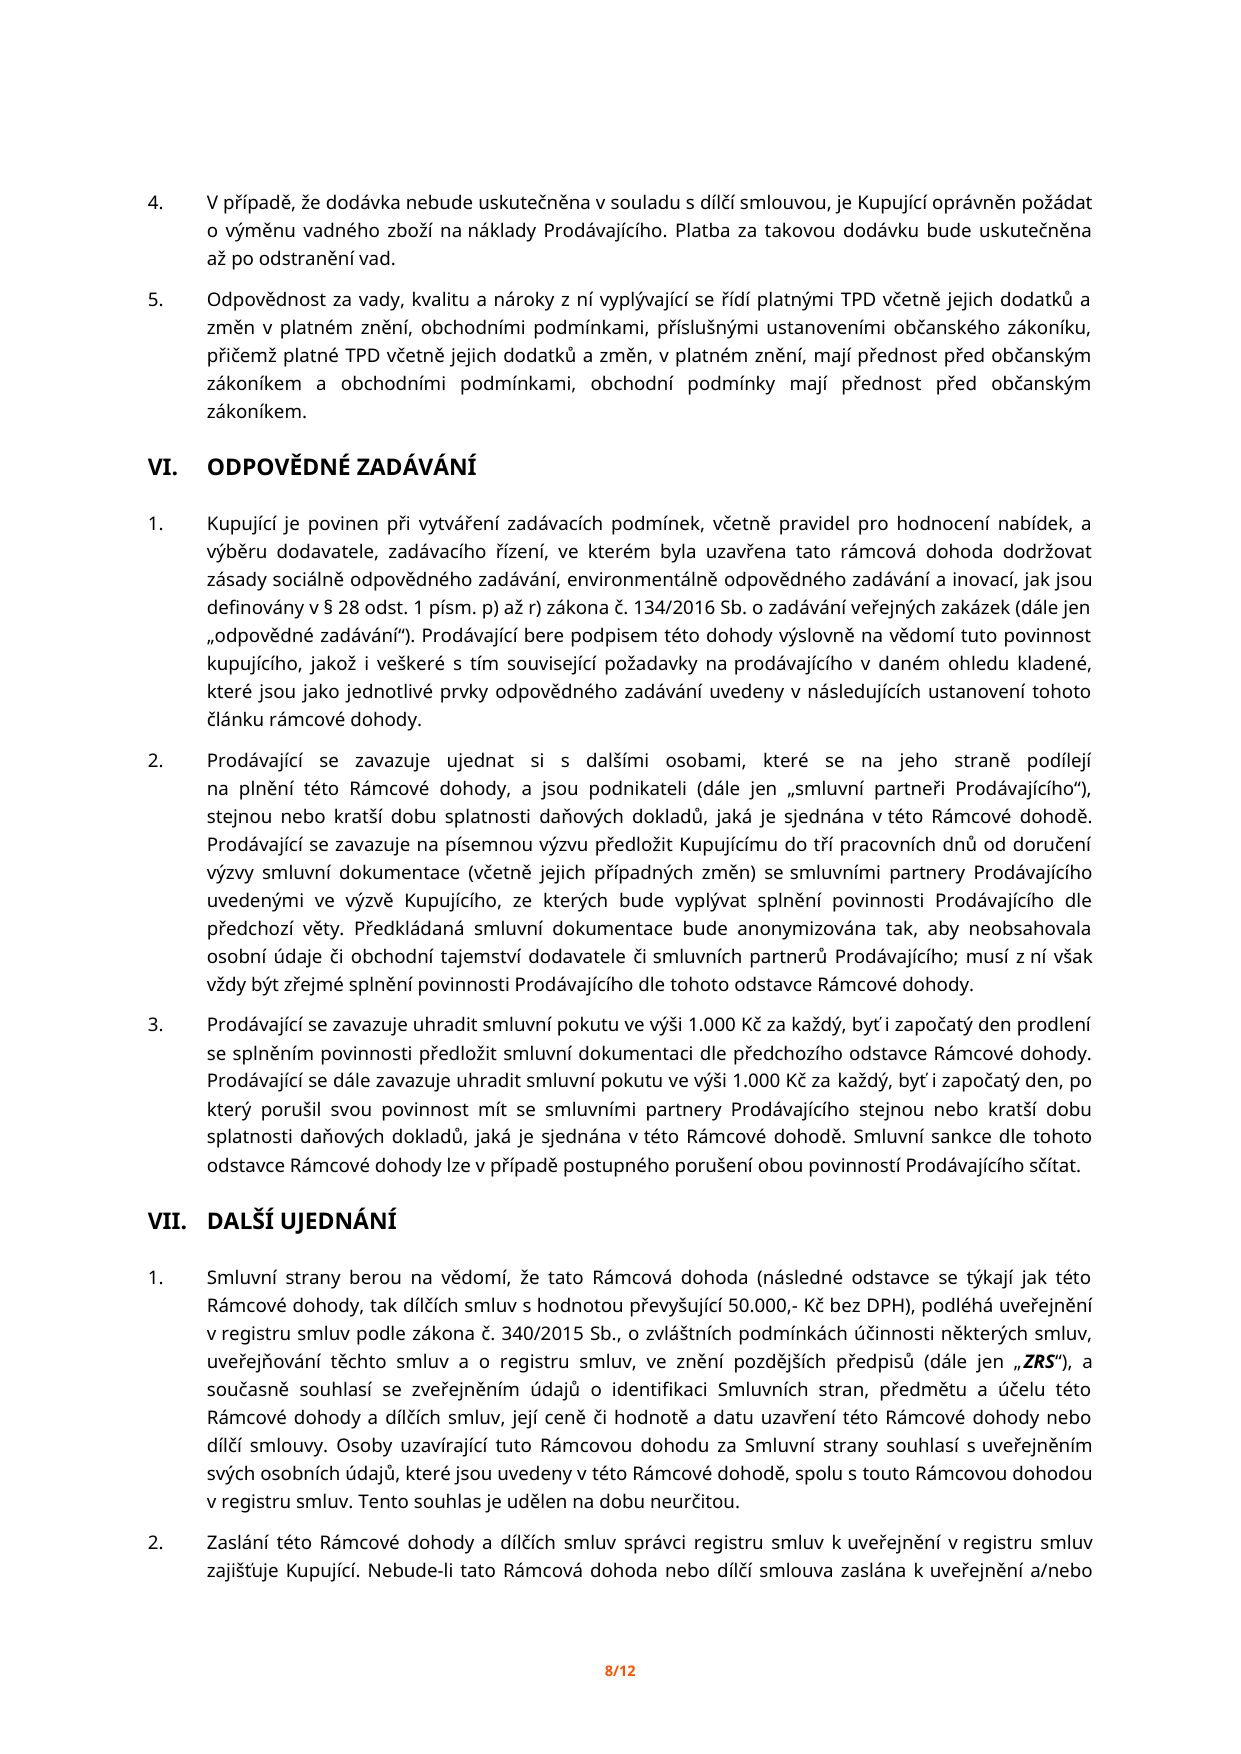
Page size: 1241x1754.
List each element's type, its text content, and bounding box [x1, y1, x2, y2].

text DALŠÍ UJEDNÁNÍ [148, 1205, 1093, 1236]
text V případě, že dodávka nebude uskutečněna v souladu s dílčí smlouvou, je Kupující oprávněn požádat o výměnu vadného zboží na náklady Prodávajícího. Platba za takovou dodávku bude uskutečněna až po odstranění vad. [148, 189, 1093, 271]
list Prodávající se zavazuje uhradit smluvní pokutu ve výši 1.000 Kč za každý, byť i započatý den prodlení se splněním povinnosti předložit smluvní dokumentaci dle předchozího odstavce Rámcové dohody. Prodávající se dále zavazuje uhradit smluvní pokutu ve výši 1.000 Kč za každý, byť i započatý den, po který porušil svou povinnost mít se smluvními partnery Prodávajícího stejnou nebo kratší dobu splatnosti daňových dokladů, jaká je sjednána v této Rámcové dohodě. Smluvní sankce dle tohoto odstavce Rámcové dohody lze v případě postupného porušení obou povinností Prodávajícího sčítat. [148, 1012, 1093, 1177]
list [148, 1529, 1093, 1582]
list Kupující je povinen při vytváření zadávacích podmínek, včetně pravidel pro hodnocení nabídek, a výběru dodavatele, zadávacího řízení, ve kterém byla uzavřena tato rámcová dohoda dodržovat zásady sociálně odpovědného zadávání, environmentálně odpovědného zadávání a inovací, jak jsou definovány v § 28 odst. 1 písm. p) až r) zákona č. 134/2016 Sb. o zadávání veřejných zakázek (dále jen „odpovědné zadávání“). Prodávající bere podpisem této dohody výslovně na vědomí tuto povinnost kupujícího, jakož i veškeré s tím související požadavky na prodávajícího v daném ohledu kladené, které jsou jako jednotlivé prvky odpovědného zadávání uvedeny v následujících ustanovení tohoto článku rámcové dohody. [148, 510, 1093, 732]
text ODPOVĚDNÉ ZADÁVÁNÍ [148, 451, 1093, 482]
text Odpovědnost za vady, kvalitu a nároky z ní vyplývající se řídí platnými TPD včetně jejich dodatků a změn v platném znění, obchodními podmínkami, příslušnými ustanoveními občanského zákoníku, přičemž platné TPD včetně jejich dodatků a změn, v platném znění, mají přednost před občanským zákoníkem a obchodními podmínkami, obchodní podmínky mají přednost před občanským zákoníkem. [148, 286, 1093, 423]
list Prodávající se zavazuje ujednat si s dalšími osobami, které se na jeho straně podílejí na plnění této Rámcové dohody, a jsou podnikateli (dále jen „smluvní partneři Prodávajícího“), stejnou nebo kratší dobu splatnosti daňových dokladů, jaká je sjednána v této Rámcové dohodě. Prodávající se zavazuje na písemnou výzvu předložit Kupujícímu do tří pracovních dnů od doručení výzvy smluvní dokumentace (včetně jejich případných změn) se smluvními partnery Prodávajícího uvedenými ve výzvě Kupujícího, ze kterých bude vyplývat splnění povinnosti Prodávajícího dle předchozí věty. Předkládaná smluvní dokumentace bude anonymizována tak, aby neobsahovala osobní údaje či obchodní tajemství dodavatele či smluvních partnerů Prodávajícího; musí z ní však vždy být zřejmé splnění povinnosti Prodávajícího dle tohoto odstavce Rámcové dohody. [148, 747, 1093, 997]
list Smluvní strany berou na vědomí, že tato Rámcová dohoda (následné odstavce se týkají jak této Rámcové dohody, tak dílčích smluv s hodnotou převyšující 50.000,- Kč bez DPH), podléhá uveřejnění v registru smluv podle zákona č. 340/2015 Sb., o zvláštních podmínkách účinnosti některých smluv, uveřejňování těchto smluv a o registru smluv, ve znění pozdějších předpisů (dále jen „ZRS“), a současně souhlasí se zveřejněním údajů o identifikaci Smluvních stran, předmětu a účelu této Rámcové dohody a dílčích smluv, její ceně či hodnotě a datu uzavření této Rámcové dohody nebo dílčí smlouvy. Osoby uzavírající tuto Rámcovou dohodu za Smluvní strany souhlasí s uveřejněním svých osobních údajů, které jsou uvedeny v této Rámcové dohodě, spolu s touto Rámcovou dohodou v registru smluv. Tento souhlas je udělen na dobu neurčitou. [148, 1264, 1093, 1514]
